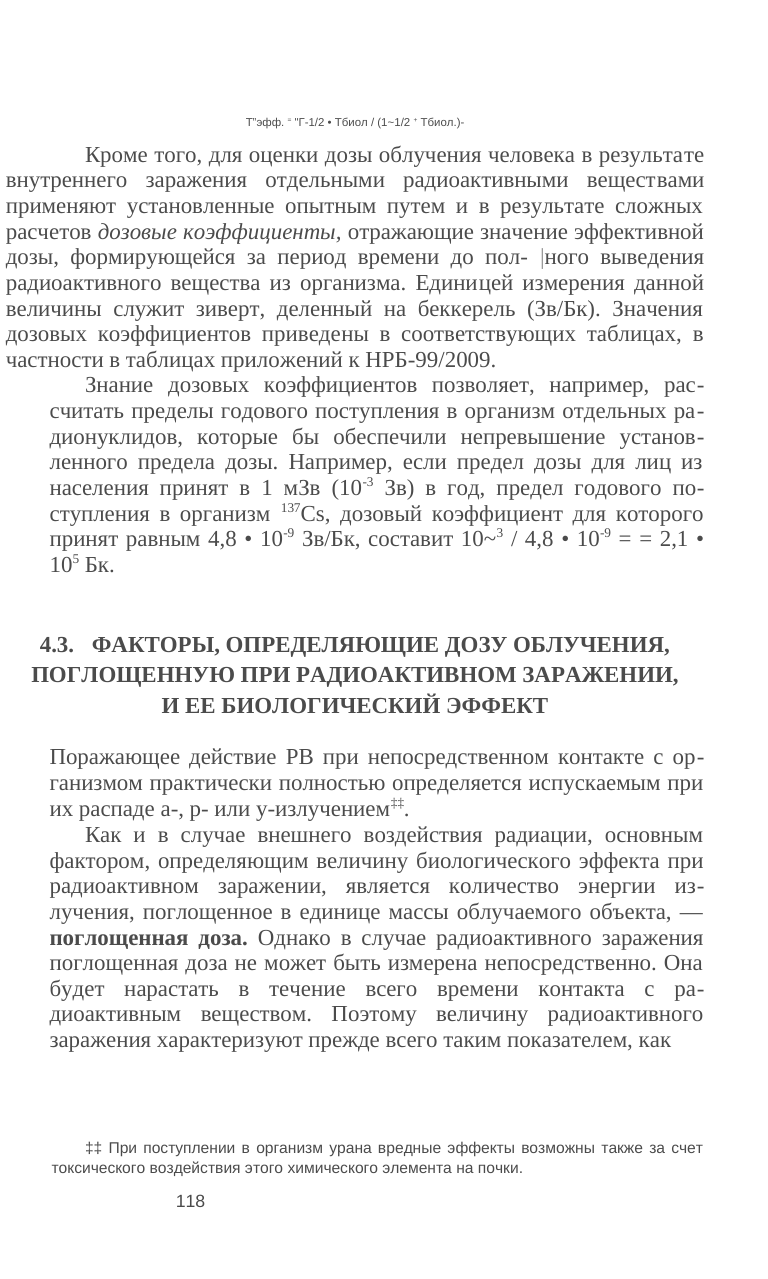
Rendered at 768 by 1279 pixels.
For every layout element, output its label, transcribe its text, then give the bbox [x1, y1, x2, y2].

text Знание дозовых коэффициентов позволяет, например, рассчитать пределы годового поступления в организм отдельных радионуклидов, которые бы обеспечили непревышение установленного предела дозы. Например, если предел дозы для лиц из населения принят в 1 мЗв (10-3 Зв) в год, предел годового поступления в организм 137Cs, дозовый коэффициент для которого принят равным 4,8 • 10-9 Зв/Бк, составит 10~3 / 4,8 • 10-9 = = 2,1 • 105 Бк. [49, 372, 704, 577]
list ФАКТОРЫ, ОПРЕДЕЛЯЮЩИЕ ДОЗУ ОБЛУЧЕНИЯ, ПОГЛОЩЕННУЮ ПРИ РАДИОАКТИВНОМ ЗАРАЖЕНИИ, И ЕЕ БИОЛОГИЧЕСКИЙ ЭФФЕКТ [6, 631, 704, 718]
text Т”эфф. = "Г-1/2 • Тбиол / (1~1/2 + Тбиол.)- [6, 116, 704, 129]
text Как и в случае внешнего воздействия радиации, основным фактором, определяющим величину биологического эффекта при радиоактивном заражении, является количество энергии излучения, поглощенное в единице массы облучаемого объекта, — поглощенная доза. Однако в случае радиоактивного заражения поглощенная доза не может быть измерена непосредственно. Она будет нарастать в течение всего времени контакта с радиоактивным веществом. Поэтому величину радиоактивного заражения характеризуют прежде всего таким показателем, как [49, 822, 704, 1052]
text Кроме того, для оценки дозы облучения человека в результате внутреннего заражения отдельными радиоактивными веществами применяют установленные опытным путем и в результате сложных расчетов дозовые коэффициенты, отражающие значение эффективной дозы, формирующейся за период времени до пол- |ного выведения радиоактивного вещества из организма. Единицей измерения данной величины служит зиверт, деленный на беккерель (Зв/Бк). Значения дозовых коэффициентов приведены в соответствующих таблицах, в частности в таблицах приложений к НРБ-99/2009. [6, 142, 704, 372]
text Поражающее действие РВ при непосредственном контакте с организмом практически полностью определяется испускаемым при их распаде а-, р- или у-излучением. [49, 743, 704, 822]
